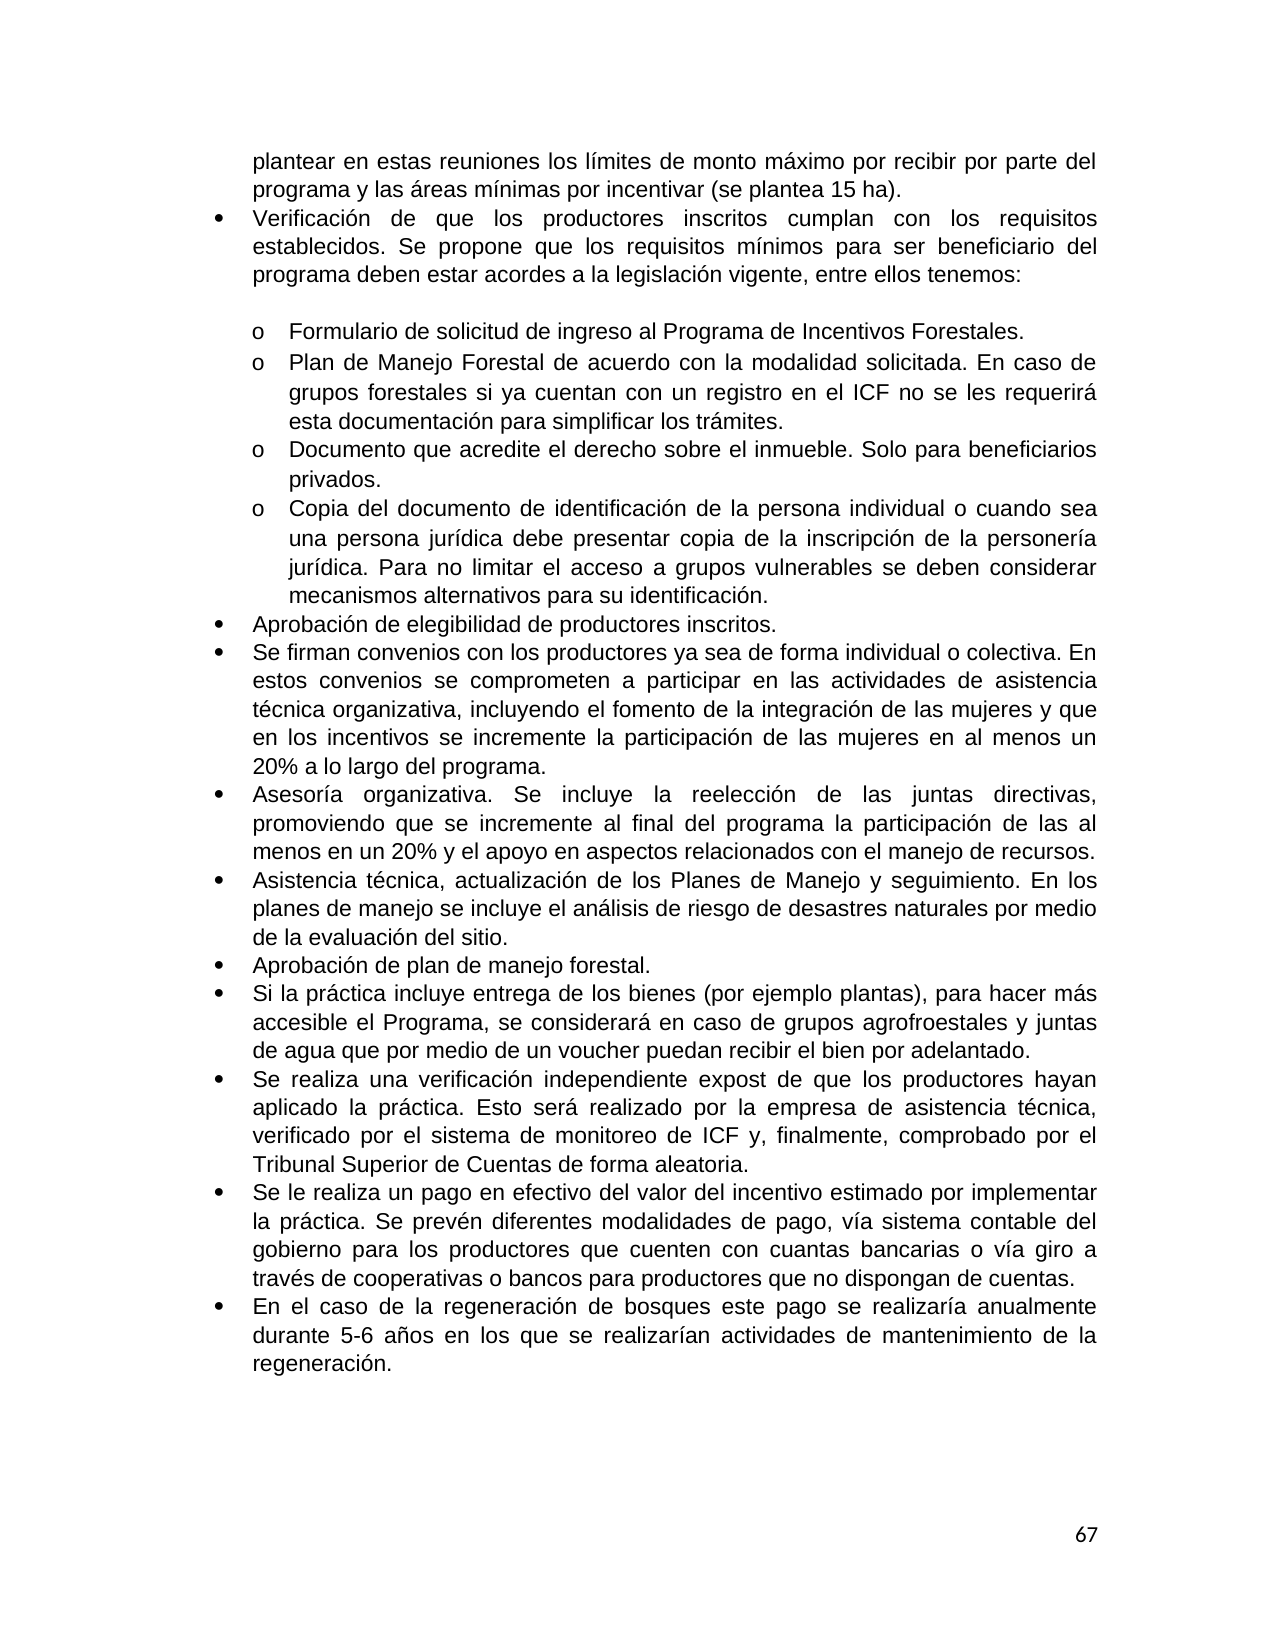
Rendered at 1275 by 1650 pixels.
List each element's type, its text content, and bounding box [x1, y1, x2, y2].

list Plan de Manejo Forestal de acuerdo con la modalidad solicitada. En caso de grupos forestales si ya cuentan con un registro en el ICF no se les requerirá esta documentación para simplificar los trámites. [251, 349, 1098, 434]
list Se firman convenios con los productores ya sea de forma individual o colectiva. En estos convenios se comprometen a participar en las actividades de asistencia técnica organizativa, incluyendo el fomento de la integración de las mujeres y que en los incentivos se incremente la participación de las mujeres en al menos un 20% a lo largo del programa. [215, 639, 1098, 779]
list Asistencia técnica, actualización de los Planes de Manejo y seguimiento. En los planes de manejo se incluye el análisis de riesgo de desastres naturales por medio de la evaluación del sitio. [215, 867, 1098, 950]
list Se realiza una verificación independiente expost de que los productores hayan aplicado la práctica. Esto será realizado por la empresa de asistencia técnica, verificado por el sistema de monitoreo de ICF y, finalmente, comprobado por el Tribunal Superior de Cuentas de forma aleatoria. [215, 1066, 1098, 1177]
list Aprobación de elegibilidad de productores inscritos. [215, 611, 1098, 637]
list Formulario de solicitud de ingreso al Programa de Incentivos Forestales. [251, 318, 1098, 347]
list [215, 148, 1098, 202]
list Verificación de que los productores inscritos cumplan con los requisitos establecidos. Se propone que los requisitos mínimos para ser beneficiario del programa deben estar acordes a la legislación vigente, entre ellos tenemos: [215, 204, 1098, 288]
list Se le realiza un pago en efectivo del valor del incentivo estimado por implementar la práctica. Se prevén diferentes modalidades de pago, vía sistema contable del gobierno para los productores que cuenten con cuantas bancarias o vía giro a través de cooperativas o bancos para productores que no dispongan de cuentas. [215, 1179, 1098, 1291]
list Aprobación de plan de manejo forestal. [215, 952, 1098, 978]
list En el caso de la regeneración de bosques este pago se realizaría anualmente durante 5-6 años en los que se realizarían actividades de mantenimiento de la regeneración. [215, 1293, 1098, 1376]
list Si la práctica incluye entrega de los bienes (por ejemplo plantas), para hacer más accesible el Programa, se considerará en caso de grupos agrofroestales y juntas de agua que por medio de un voucher puedan recibir el bien por adelantado. [215, 980, 1098, 1063]
list Copia del documento de identificación de la persona individual o cuando sea una persona jurídica debe presentar copia de la inscripción de la personería jurídica. Para no limitar el acceso a grupos vulnerables se deben considerar mecanismos alternativos para su identificación. [251, 495, 1098, 608]
list Asesoría organizativa. Se incluye la reelección de las juntas directivas, promoviendo que se incremente al final del programa la participación de las al menos en un 20% y el apoyo en aspectos relacionados con el manejo de recursos. [215, 781, 1098, 864]
list Documento que acredite el derecho sobre el inmueble. Solo para beneficiarios privados. [251, 436, 1098, 493]
